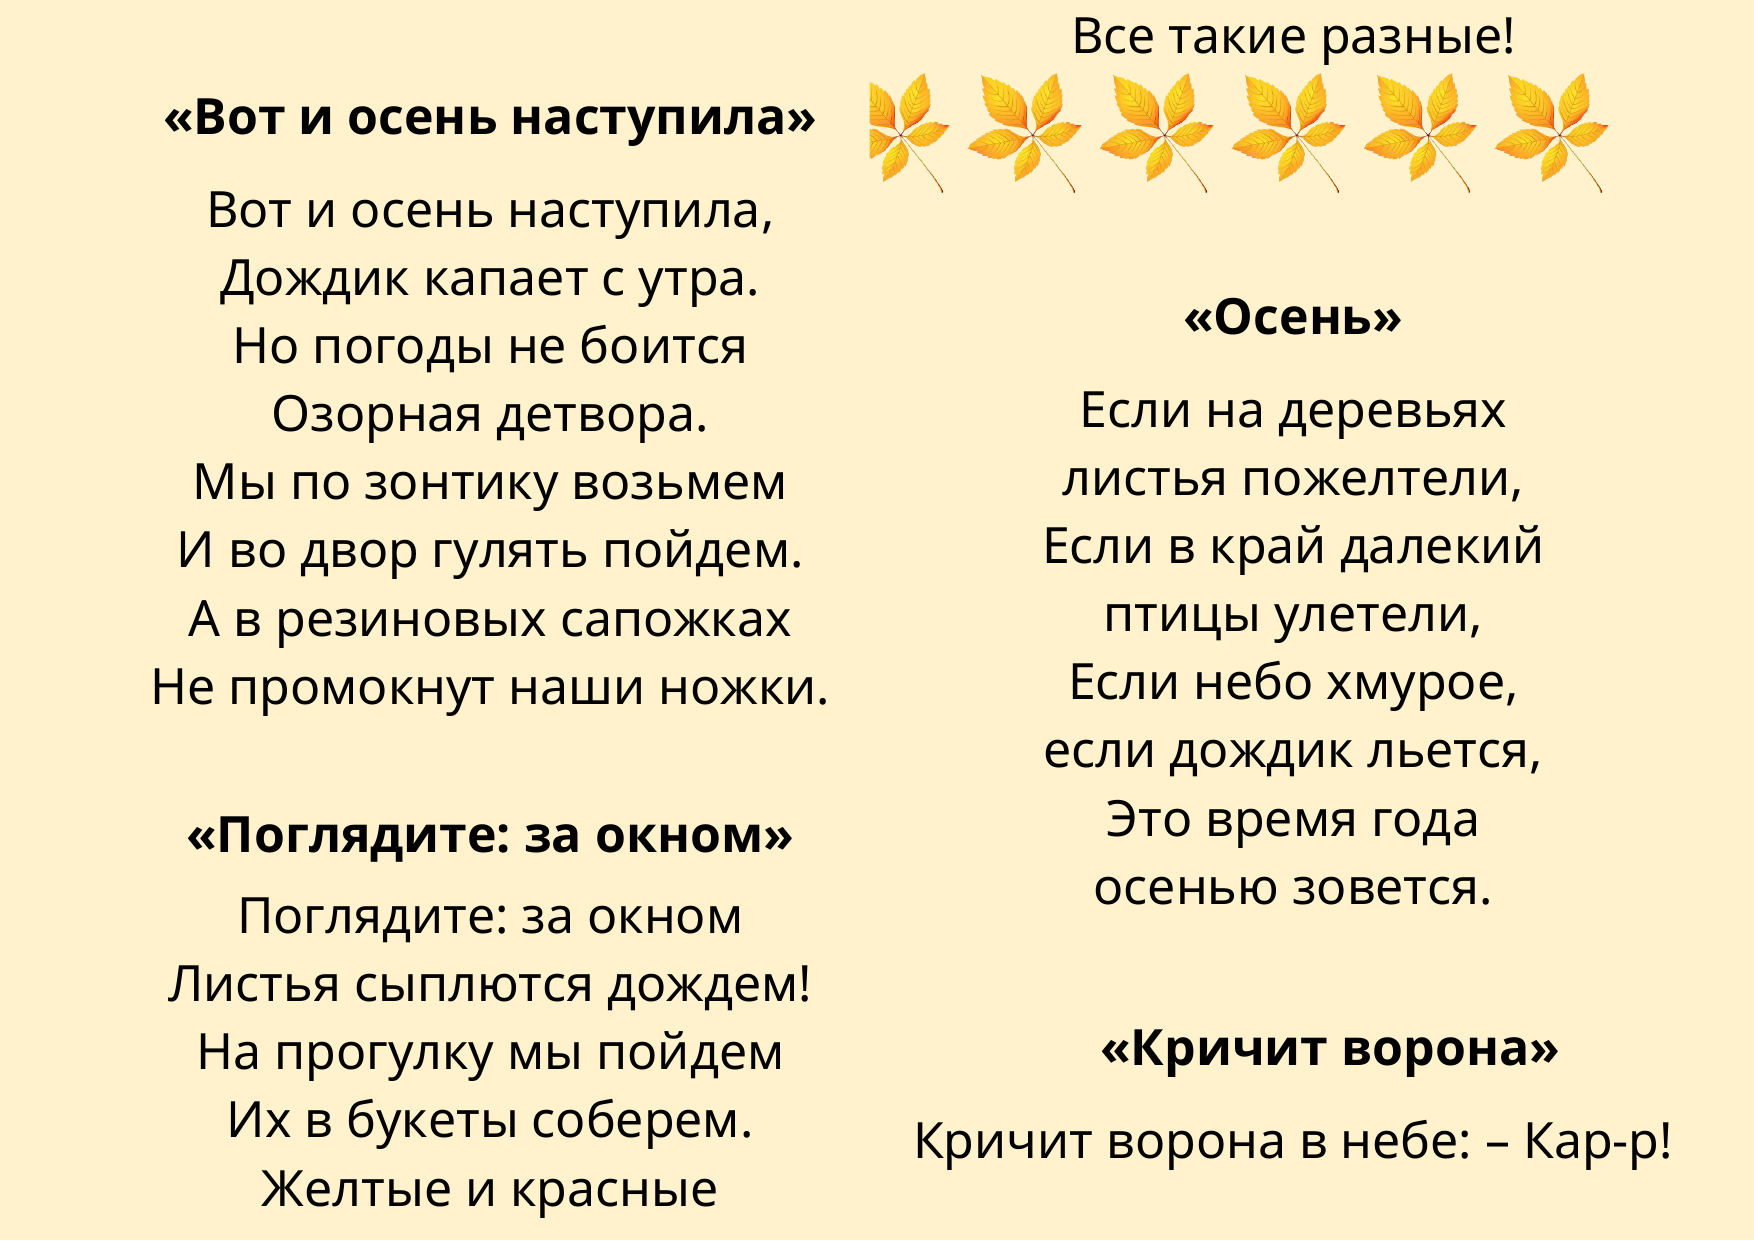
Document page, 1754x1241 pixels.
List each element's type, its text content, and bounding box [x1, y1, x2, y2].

text Но погоды не боится [29, 310, 870, 378]
text птицы улетели, [869, 578, 1754, 646]
text Листья сыплются дождем! [29, 948, 870, 1016]
text На прогулку мы пойдем [29, 1016, 870, 1084]
text «Кричит ворона» [906, 1012, 1754, 1080]
text Озорная детвора. [29, 378, 869, 446]
text Вот и осень наступила, [29, 174, 870, 242]
text «Поглядите: за окном» [29, 799, 869, 867]
text Их в букеты соберем. [29, 1084, 870, 1152]
text Если небо хмурое, [869, 646, 1754, 714]
text Это время года [869, 782, 1754, 851]
text Мы по зонтику возьмем [29, 446, 869, 514]
text И во двор гулять пойдем. [29, 514, 869, 582]
text Дождик капает с утра. [29, 242, 870, 310]
text Если на деревьях [869, 374, 1754, 442]
text А в резиновых сапожках [29, 582, 869, 651]
text «Осень» [869, 281, 1754, 349]
text Не промокнут наши ножки. [29, 651, 869, 719]
text Все такие разные! [869, 0, 1754, 68]
text Кричит ворона в небе: – Кар-р! [869, 1105, 1754, 1173]
text осенью зовется. [869, 851, 1754, 919]
text Если в край далекий [869, 510, 1754, 578]
text «Вот и осень наступила» [29, 81, 869, 149]
text Поглядите: за окном [29, 880, 870, 948]
text если дождик льется, [869, 714, 1754, 782]
text Желтые и красные [29, 1152, 870, 1221]
picture [869, 68, 1624, 200]
text листья пожелтели, [869, 442, 1754, 510]
